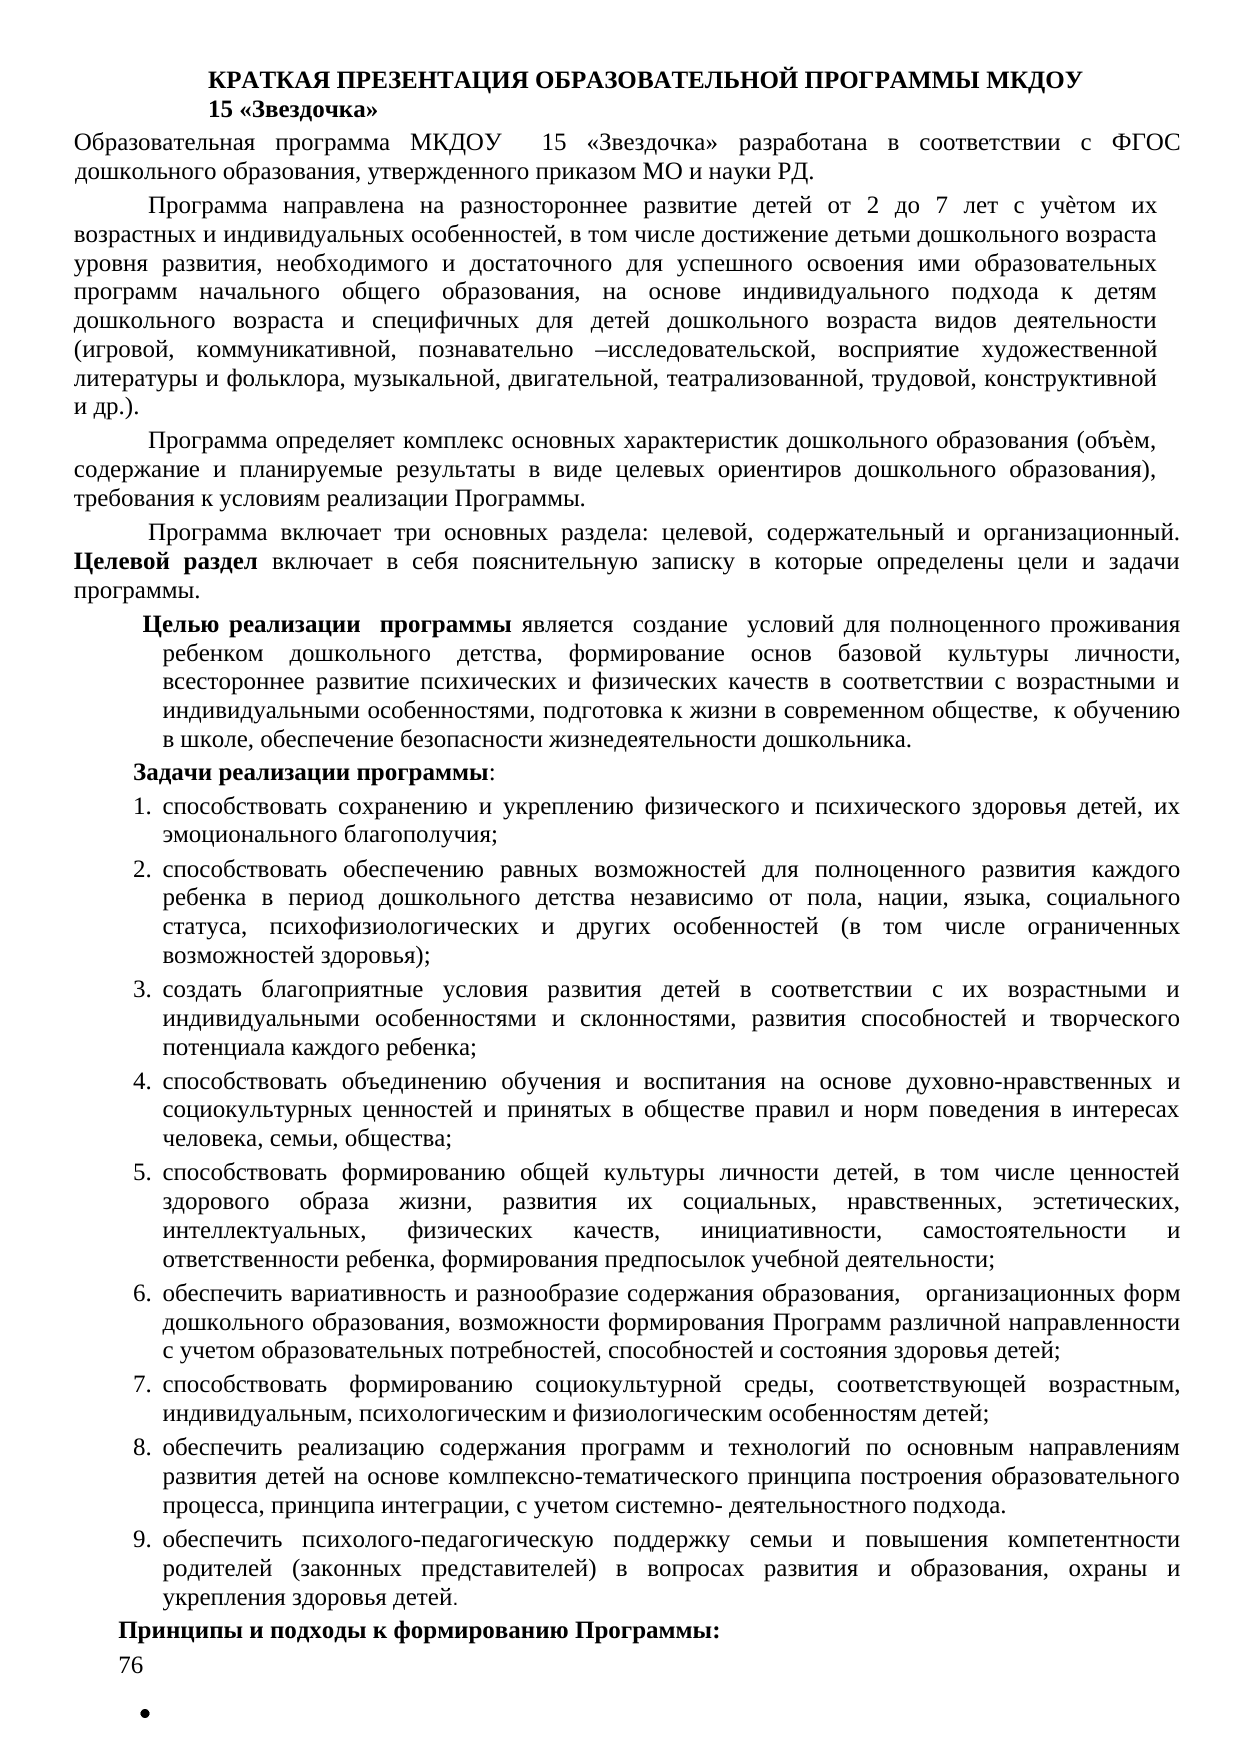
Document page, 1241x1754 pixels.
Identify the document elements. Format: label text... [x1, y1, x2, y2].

list создать благоприятные условия развития детей в соответствии с их возрастными и индивидуальными особенностями и склонностями, развития способностей и творческого потенциала каждого ребенка; [133, 974, 1181, 1060]
list способствовать формированию социокультурной среды, соответствующей возрастным, индивидуальным, психологическим и физиологическим особенностям детей; [133, 1369, 1181, 1427]
list способствовать формированию общей культуры личности детей, в том числе ценностей здорового образа жизни, развития их социальных, нравственных, эстетических, интеллектуальных, физических качеств, инициативности, самостоятельности и ответственности ребенка, формирования предпосылок учебной деятельности; [133, 1157, 1181, 1272]
text Программа определяет комплекс основных характеристик дошкольного образования (объѐм, содержание и планируемые результаты в виде целевых ориентиров дошкольного образования), требования к условиям реализации Программы. [74, 426, 1157, 512]
picture [139, 1695, 163, 1726]
list обеспечить реализацию содержания программ и технологий по основным направлениям развития детей на основе комлпексно-тематического принципа построения образовательного процесса, принципа интеграции, с учетом системно- деятельностного подхода. [133, 1432, 1181, 1519]
list обеспечить вариативность и разнообразие содержания образования, организационных форм дошкольного образования, возможности формирования Программ различной направленности с учетом образовательных потребностей, способностей и состояния здоровья детей; [133, 1278, 1181, 1364]
text Программа направлена на разностороннее развитие детей от 2 до 7 лет с учѐтом их возрастных и индивидуальных особенностей, в том числе достижение детьми дошкольного возраста уровня развития, необходимого и достаточного для успешного освоения ими образовательных программ начального общего образования, на основе индивидуального подхода к детям дошкольного возраста и специфичных для детей дошкольного возраста видов деятельности (игровой, коммуникативной, познавательно –исследовательской, восприятие художественной литературы и фольклора, музыкальной, двигательной, театрализованной, трудовой, конструктивной и др.). [74, 190, 1158, 420]
text Образовательная программа МКДОУ 15 «Звездочка» разработана в соответствии с ФГОС дошкольного образования, утвержденного приказом МО и науки РД. [74, 127, 1181, 185]
text КРАТКАЯ ПРЕЗЕНТАЦИЯ ОБРАЗОВАТЕЛЬНОЙ ПРОГРАММЫ МКДОУ 15 «Звездочка» [208, 66, 1119, 123]
list способствовать объединению обучения и воспитания на основе духовно-нравственных и социокультурных ценностей и принятых в обществе правил и норм поведения в интересах человека, семьи, общества; [133, 1066, 1181, 1152]
list обеспечить психолого-педагогическую поддержку семьи и повышения компетентности родителей (законных представителей) в вопросах развития и образования, охраны и укрепления здоровья детей. [133, 1524, 1181, 1610]
text Принципы и подходы к формированию Программы: [118, 1616, 1183, 1644]
text Задачи реализации программы: [133, 758, 1183, 786]
text Целью реализации программы является создание условий для полноценного проживания ребенком дошкольного детства, формирование основ базовой культуры личности, всестороннее развитие психических и физических качеств в соответствии с возрастными и индивидуальными особенностями, подготовка к жизни в современном обществе, к обучению в школе, обеспечение безопасности жизнедеятельности дошкольника. [133, 609, 1181, 753]
text Программа включает три основных раздела: целевой, содержательный и организационный. Целевой раздел включает в себя пояснительную записку в которые определены цели и задачи программы. [74, 517, 1181, 603]
list способствовать сохранению и укреплению физического и психического здоровья детей, их эмоционального благополучия; [133, 791, 1181, 848]
list способствовать обеспечению равных возможностей для полноценного развития каждого ребенка в период дошкольного детства независимо от пола, нации, языка, социального статуса, психофизиологических и других особенностей (в том числе ограниченных возможностей здоровья); [133, 854, 1181, 969]
